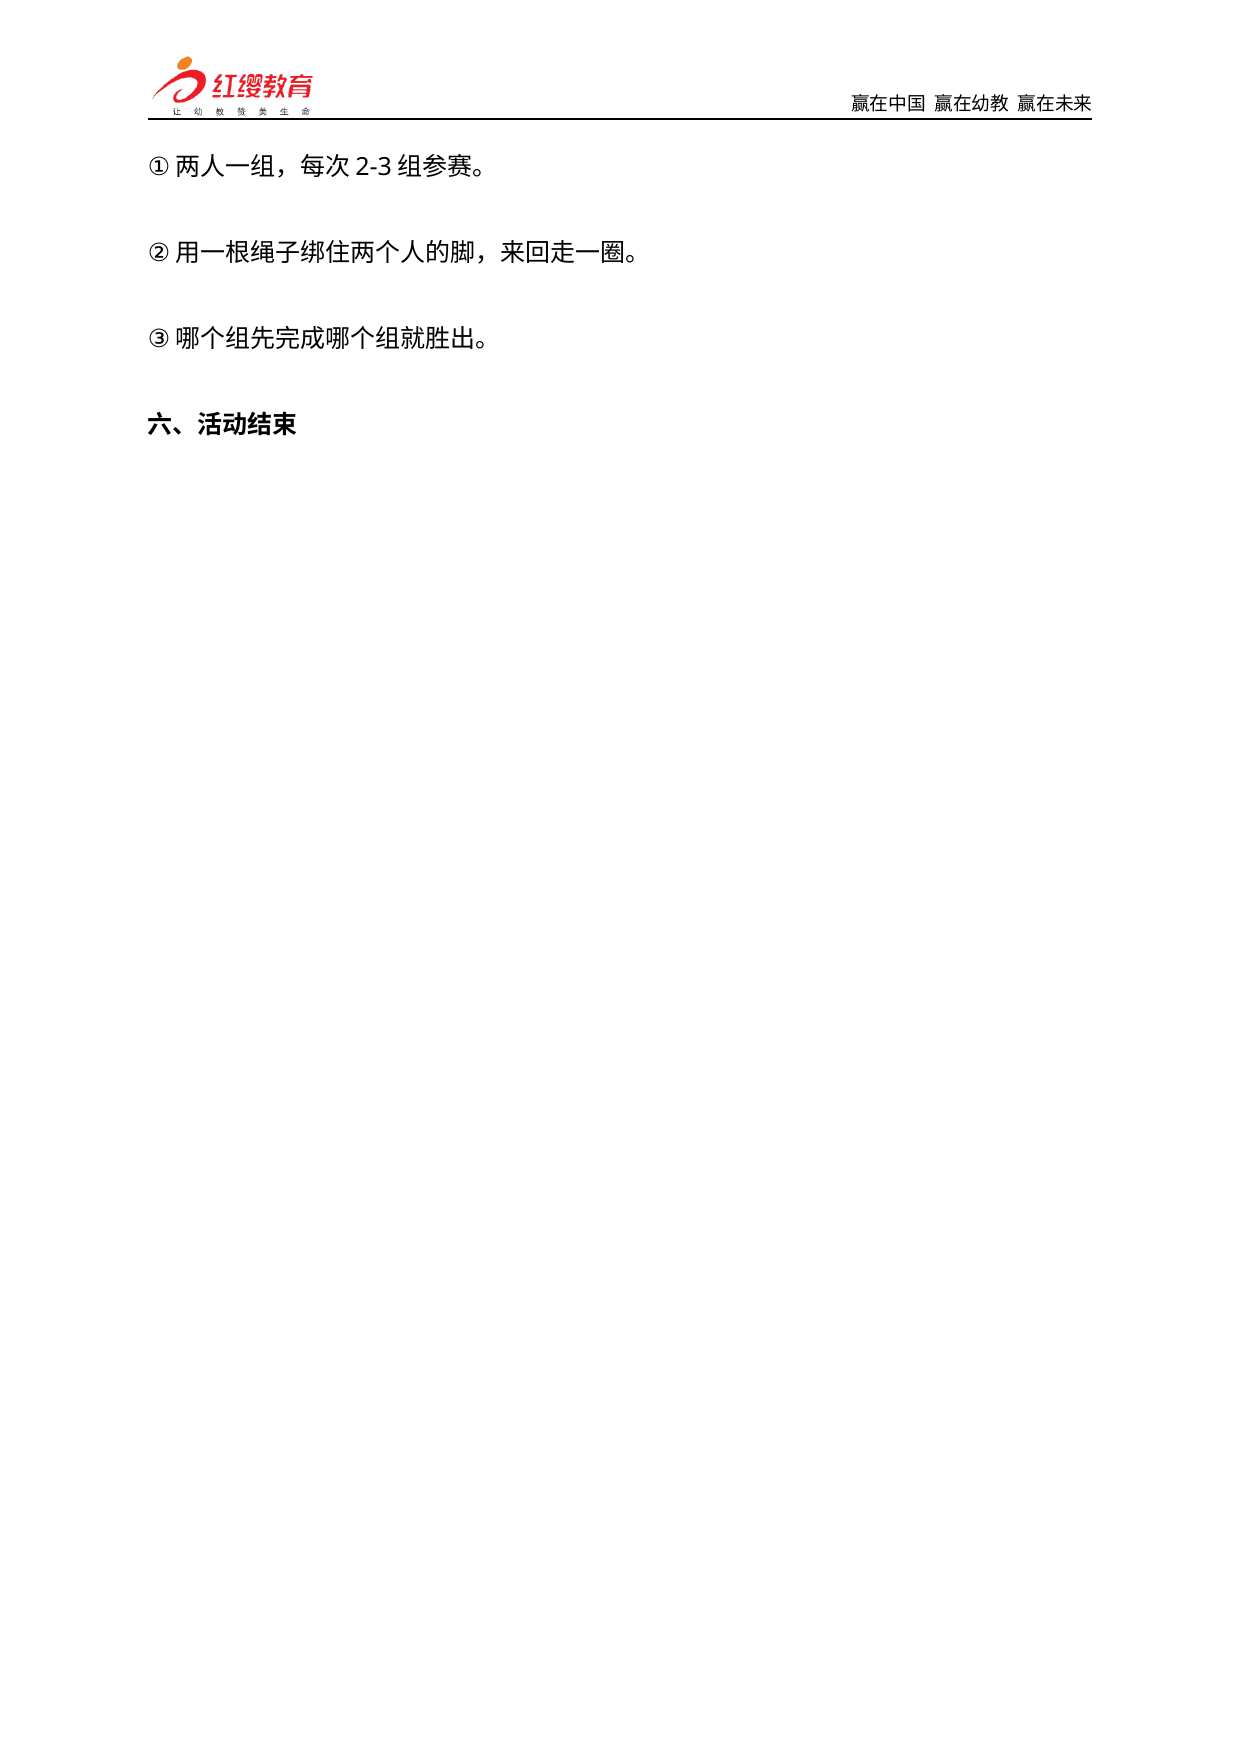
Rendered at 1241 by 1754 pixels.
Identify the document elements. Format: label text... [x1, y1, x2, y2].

text ③哪个组先完成哪个组就胜出。 [148, 303, 1092, 371]
text ②用一根绳子绑住两个人的脚，来回走一圈。 [148, 217, 1092, 284]
text 六、活动结束 [148, 389, 1092, 457]
picture [147, 52, 317, 118]
text ①两人一组，每次2-3组参赛。 [148, 131, 1092, 198]
